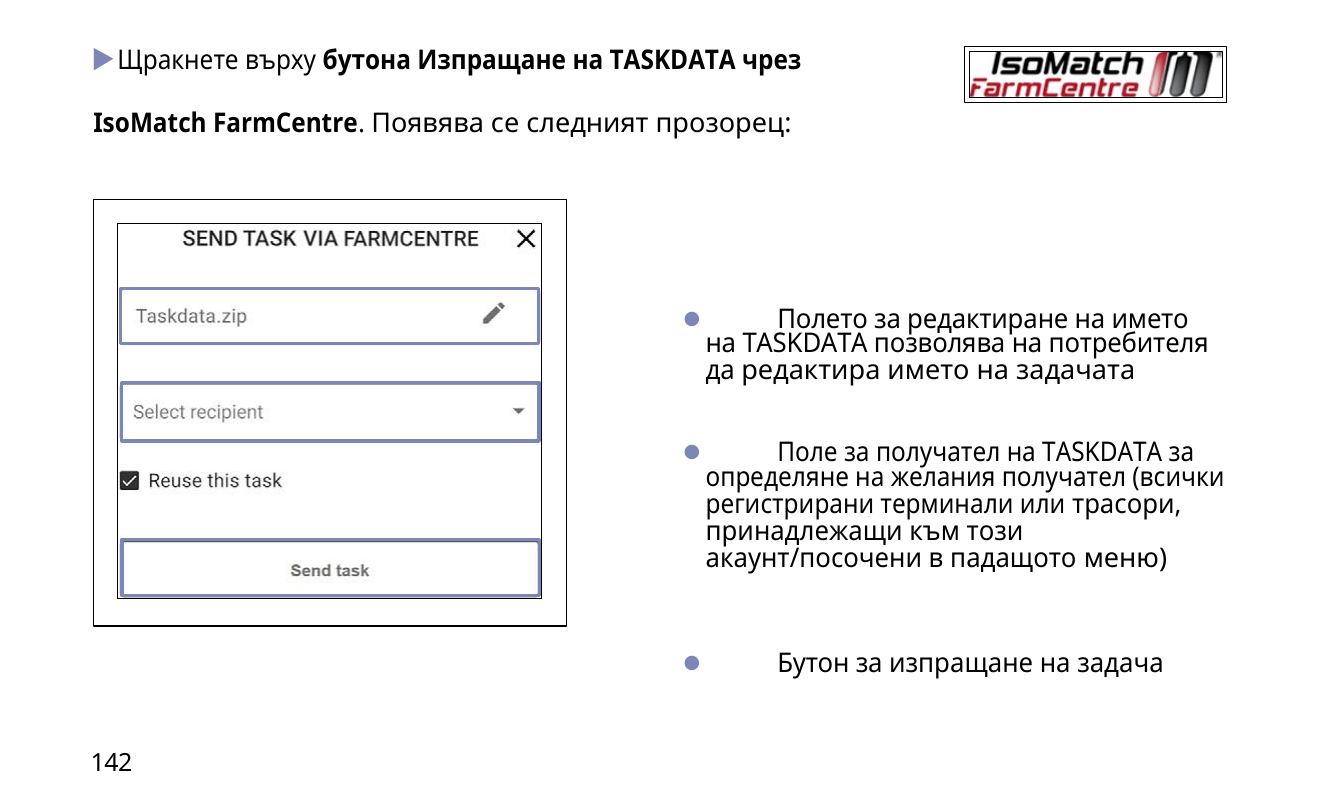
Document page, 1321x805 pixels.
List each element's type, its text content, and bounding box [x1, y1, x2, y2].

picture [123, 384, 537, 439]
list Щракнете върху бутона Изпращане на TASKDATA чрез IsoMatch FarmCentre. Появява се следният прозорец: [91, 41, 855, 140]
picture [118, 224, 541, 598]
picture [970, 52, 1222, 97]
list Поле за получател на TASKDATA за определяне на желания получател (всички регистрирани терминали или трасори, принадлежащи към този акаунт/посочени в падащото меню) [682, 440, 1226, 575]
list Полето за редактиране на името на TASKDATA позволява на потребителя да редактира името на задачата [682, 307, 1221, 387]
picture [124, 541, 538, 594]
list Бутон за изпращане на задача [682, 643, 1258, 680]
